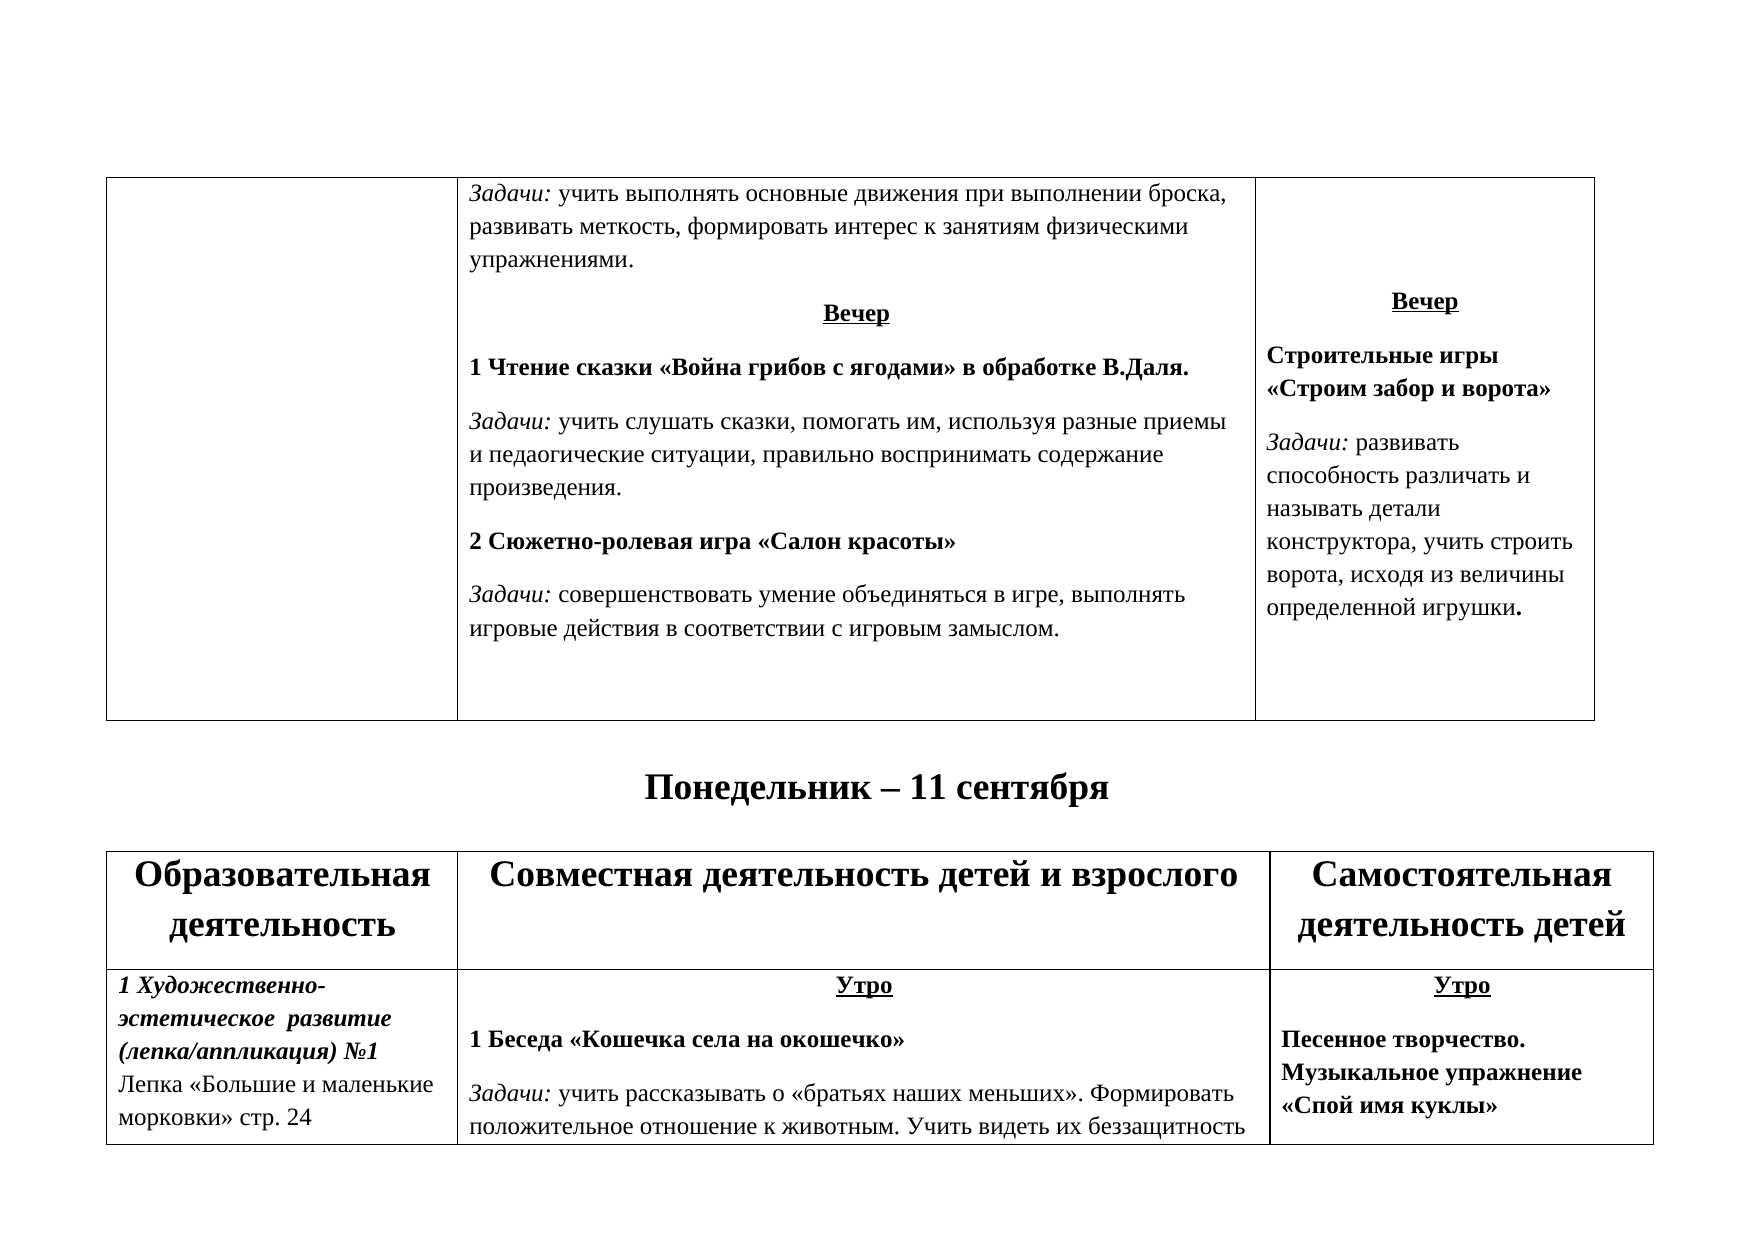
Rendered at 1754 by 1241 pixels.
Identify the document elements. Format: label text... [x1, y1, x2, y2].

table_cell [107, 178, 457, 720]
table_header Совместная деятельность детей и взрослого [458, 852, 1269, 969]
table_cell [458, 178, 1255, 720]
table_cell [107, 970, 457, 1143]
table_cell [1271, 970, 1653, 1143]
table_header Самостоятельная деятельность детей [1271, 852, 1653, 969]
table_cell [458, 970, 1269, 1143]
table_header Образовательная деятельность [107, 852, 457, 969]
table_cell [1256, 178, 1594, 720]
text Понедельник – 11 сентября [118, 764, 1636, 808]
